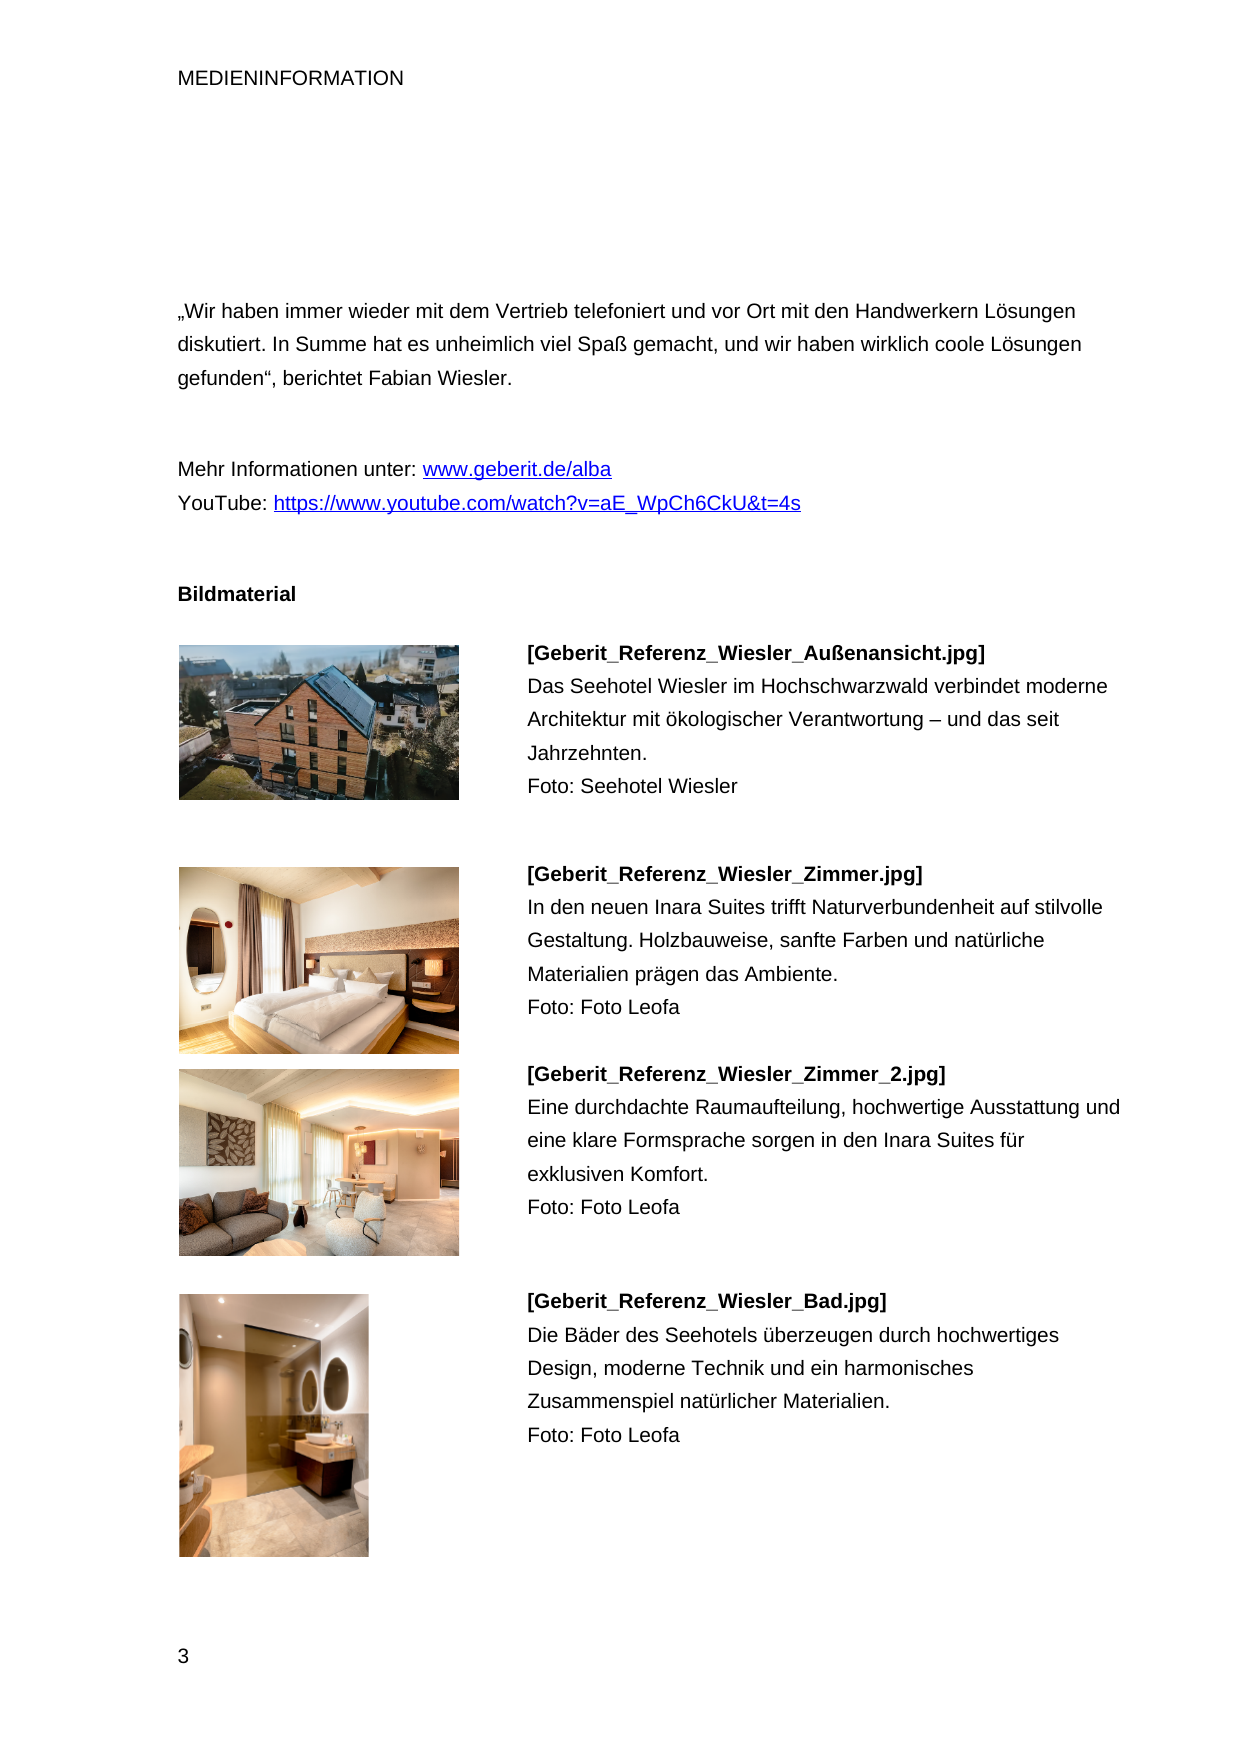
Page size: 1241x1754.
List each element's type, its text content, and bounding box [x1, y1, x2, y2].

table_header [177, 633, 516, 854]
table_cell [177, 1282, 516, 1582]
table_cell [Geberit_Referenz_Wiesler_Zimmer_2.jpg] Eine durchdachte Raumaufteilung, hochwertige Ausstattung und eine klare Formsprache sorgen in den Inara Suites für exklusiven Komfort. Foto: Foto Leofa [516, 1055, 1136, 1282]
picture [177, 867, 459, 1053]
table_cell [Geberit_Referenz_Wiesler_Zimmer.jpg] In den neuen Inara Suites trifft Naturverbundenheit auf stilvolle Gestaltung. Holzbauweise, sanfte Farben und natürliche Materialien prägen das Ambiente. Foto: Foto Leofa [516, 855, 1136, 1054]
table_cell [177, 855, 516, 1054]
picture [177, 1294, 368, 1554]
table_cell [177, 1055, 516, 1282]
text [177, 292, 1137, 392]
table_cell [Geberit_Referenz_Wiesler_Bad.jpg] Die Bäder des Seehotels überzeugen durch hochwertiges Design, moderne Technik und ein harmonisches Zusammenspiel natürlicher Materialien. Foto: Foto Leofa [516, 1282, 1136, 1582]
table_header [Geberit_Referenz_Wiesler_Außenansicht.jpg] Das Seehotel Wiesler im Hochschwarzwald verbindet moderne Architektur mit ökologischer Verantwortung – und das seit Jahrzehnten. Foto: Seehotel Wiesler [516, 633, 1136, 854]
text Bildmaterial [177, 575, 1137, 608]
picture [177, 1069, 459, 1254]
text Mehr Informationen unter: www.geberit.de/alba YouTube: https://www.youtube.com/watch?v=aE_WpCh6CkU&t=4s [177, 417, 1137, 550]
picture [177, 645, 459, 799]
